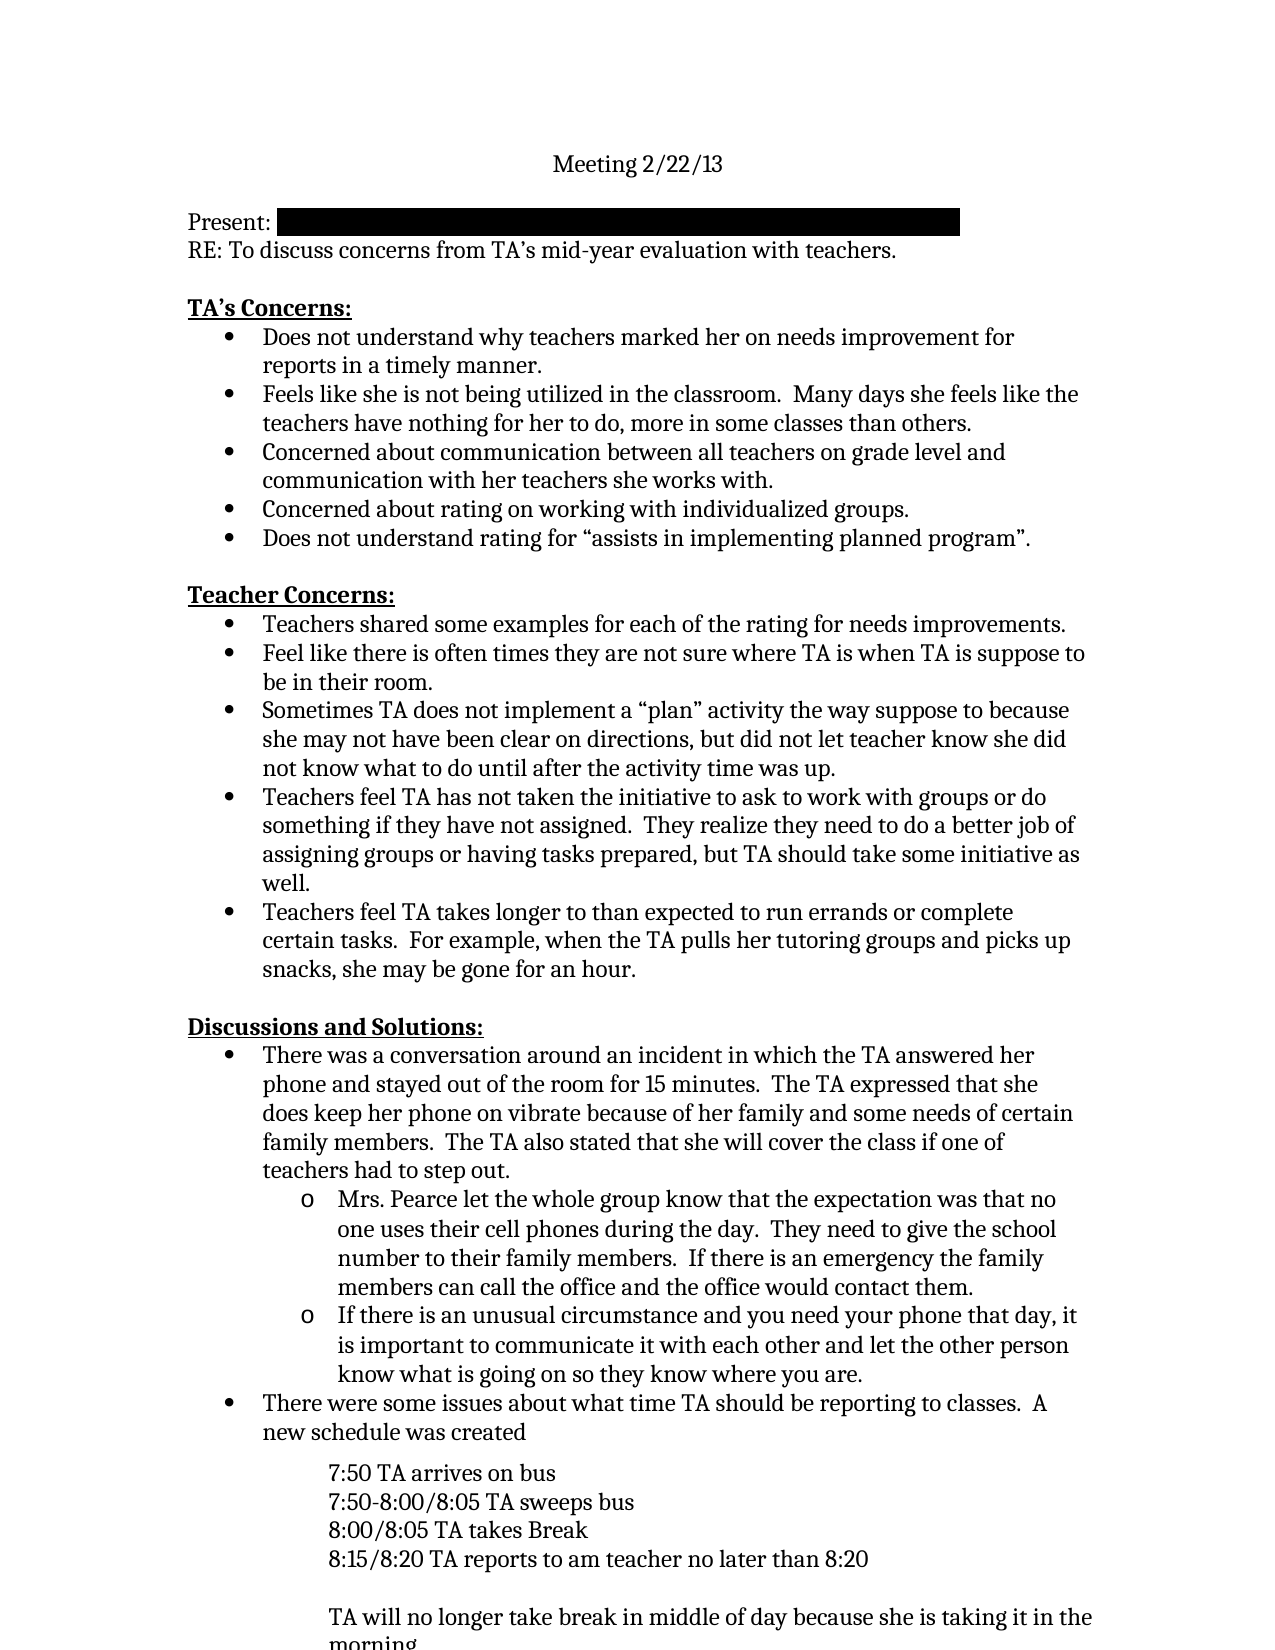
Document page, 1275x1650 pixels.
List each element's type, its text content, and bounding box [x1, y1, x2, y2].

list There were some issues about what time TA should be reporting to classes. A new schedule was created [225, 1389, 1087, 1446]
text Present: Ms. Dicks, Ms. Dunn, Ms. Sharpe, Mrs. Vines-Gray, and Mrs. Pearce [187, 207, 1087, 236]
list Feel like there is often times they are not sure where TA is when TA is suppose to be in their room. [225, 639, 1087, 696]
list If there is an unusual circumstance and you need your phone that day, it is important to communicate it with each other and let the other person know what is going on so they know where you are. [300, 1301, 1087, 1389]
text RE: To discuss concerns from TA’s mid-year evaluation with teachers. [187, 236, 1087, 265]
list Teachers shared some examples for each of the rating for needs improvements. [225, 610, 1087, 639]
list Concerned about communication between all teachers on grade level and communication with her teachers she works with. [225, 437, 1087, 495]
list There was a conversation around an incident in which the TA answered her phone and stayed out of the room for 15 minutes. The TA expressed that she does keep her phone on vibrate because of her family and some needs of certain family members. The TA also stated that she will cover the class if one of teachers had to step out. [225, 1041, 1087, 1185]
list Mrs. Pearce let the whole group know that the expectation was that no one uses their cell phones during the day. They need to give the school number to their family members. If there is an emergency the family members can call the office and the office would contact them. [300, 1185, 1087, 1301]
text Discussions and Solutions: [187, 1012, 1087, 1041]
list Teachers feel TA takes longer to than expected to run errands or complete certain tasks. For example, when the TA pulls her tutoring groups and picks up snacks, she may be gone for an hour. [225, 897, 1087, 984]
text Teacher Concerns: [187, 581, 1087, 610]
list Does not understand why teachers marked her on needs improvement for reports in a timely manner. [225, 322, 1087, 380]
list Teachers feel TA has not taken the initiative to ask to work with groups or do something if they have not assigned. They realize they need to do a better job of assigning groups or having tasks prepared, but TA should take some initiative as well. [225, 782, 1087, 897]
list Concerned about rating on working with individualized groups. [225, 495, 1087, 524]
text TA’s Concerns: [187, 294, 1087, 322]
list Feels like she is not being utilized in the classroom. Many days she feels like the teachers have nothing for her to do, more in some classes than others. [225, 380, 1087, 437]
list Sometimes TA does not implement a “plan” activity the way suppose to because she may not have been clear on directions, but did not let teacher know she did not know what to do until after the activity time was up. [225, 696, 1087, 782]
text Meeting 2/22/13 [187, 150, 1087, 179]
list Does not understand rating for “assists in implementing planned program”. [225, 524, 1087, 552]
